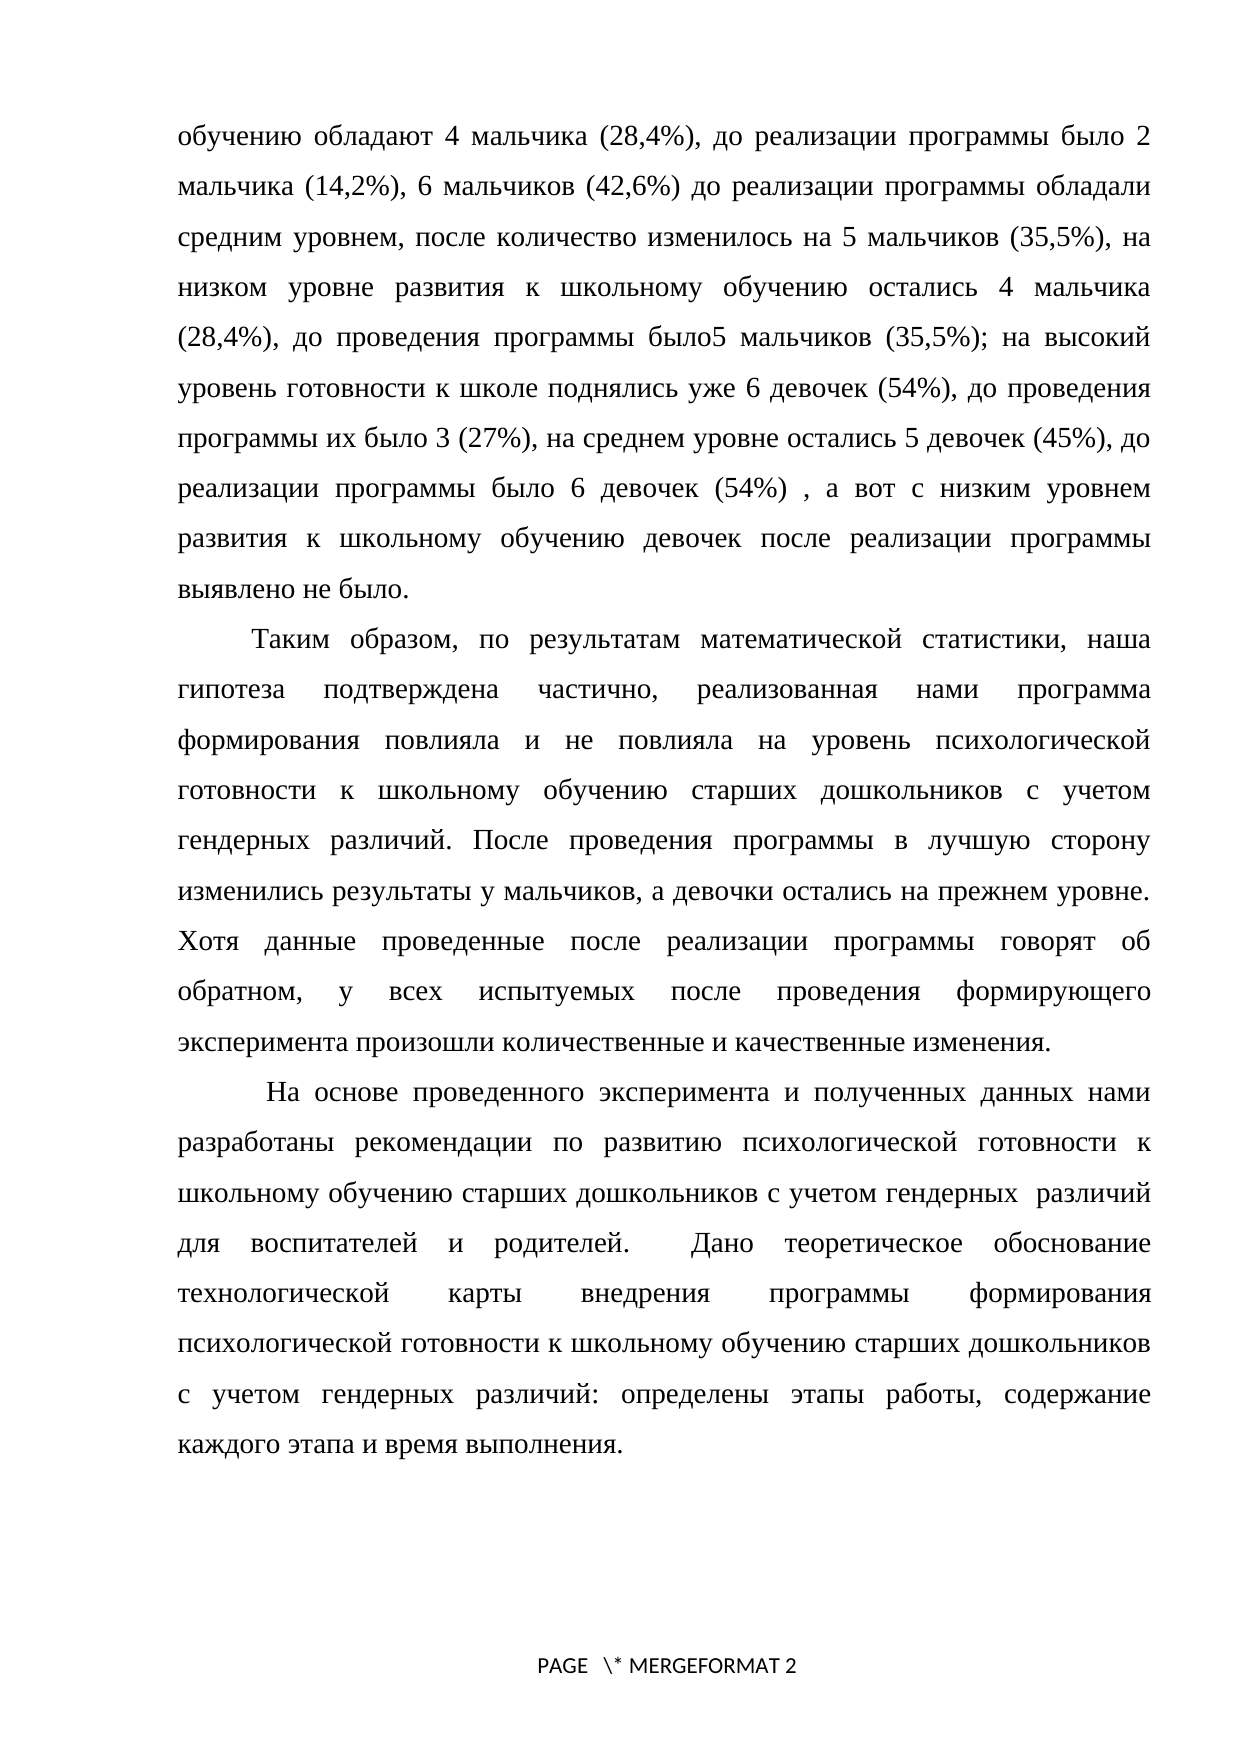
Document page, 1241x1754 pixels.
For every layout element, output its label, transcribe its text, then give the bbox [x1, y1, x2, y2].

text На основе проведенного эксперимента и полученных данных нами разработаны рекомендации по развитию психологической готовности к школьному обучению старших дошкольников с учетом гендерных различий для воспитателей и родителей. Дано теоретическое обоснование технологической карты внедрения программы формирования психологической готовности к школьному обучению старших дошкольников с учетом гендерных различий: определены этапы работы, содержание каждого этапа и время выполнения. [177, 1074, 1152, 1460]
text Таким образом, по результатам математической статистики, наша гипотеза подтверждена частично, реализованная нами программа формирования повлияла и не повлияла на уровень психологической готовности к школьному обучению старших дошкольников с учетом гендерных различий. После проведения программы в лучшую сторону изменились результаты у мальчиков, а девочки остались на прежнем уровне. Хотя данные проведенные после реализации программы говорят об обратном, у всех испытуемых после проведения формирующего эксперимента произошли количественные и качественные изменения. [177, 621, 1152, 1057]
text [177, 118, 1152, 604]
